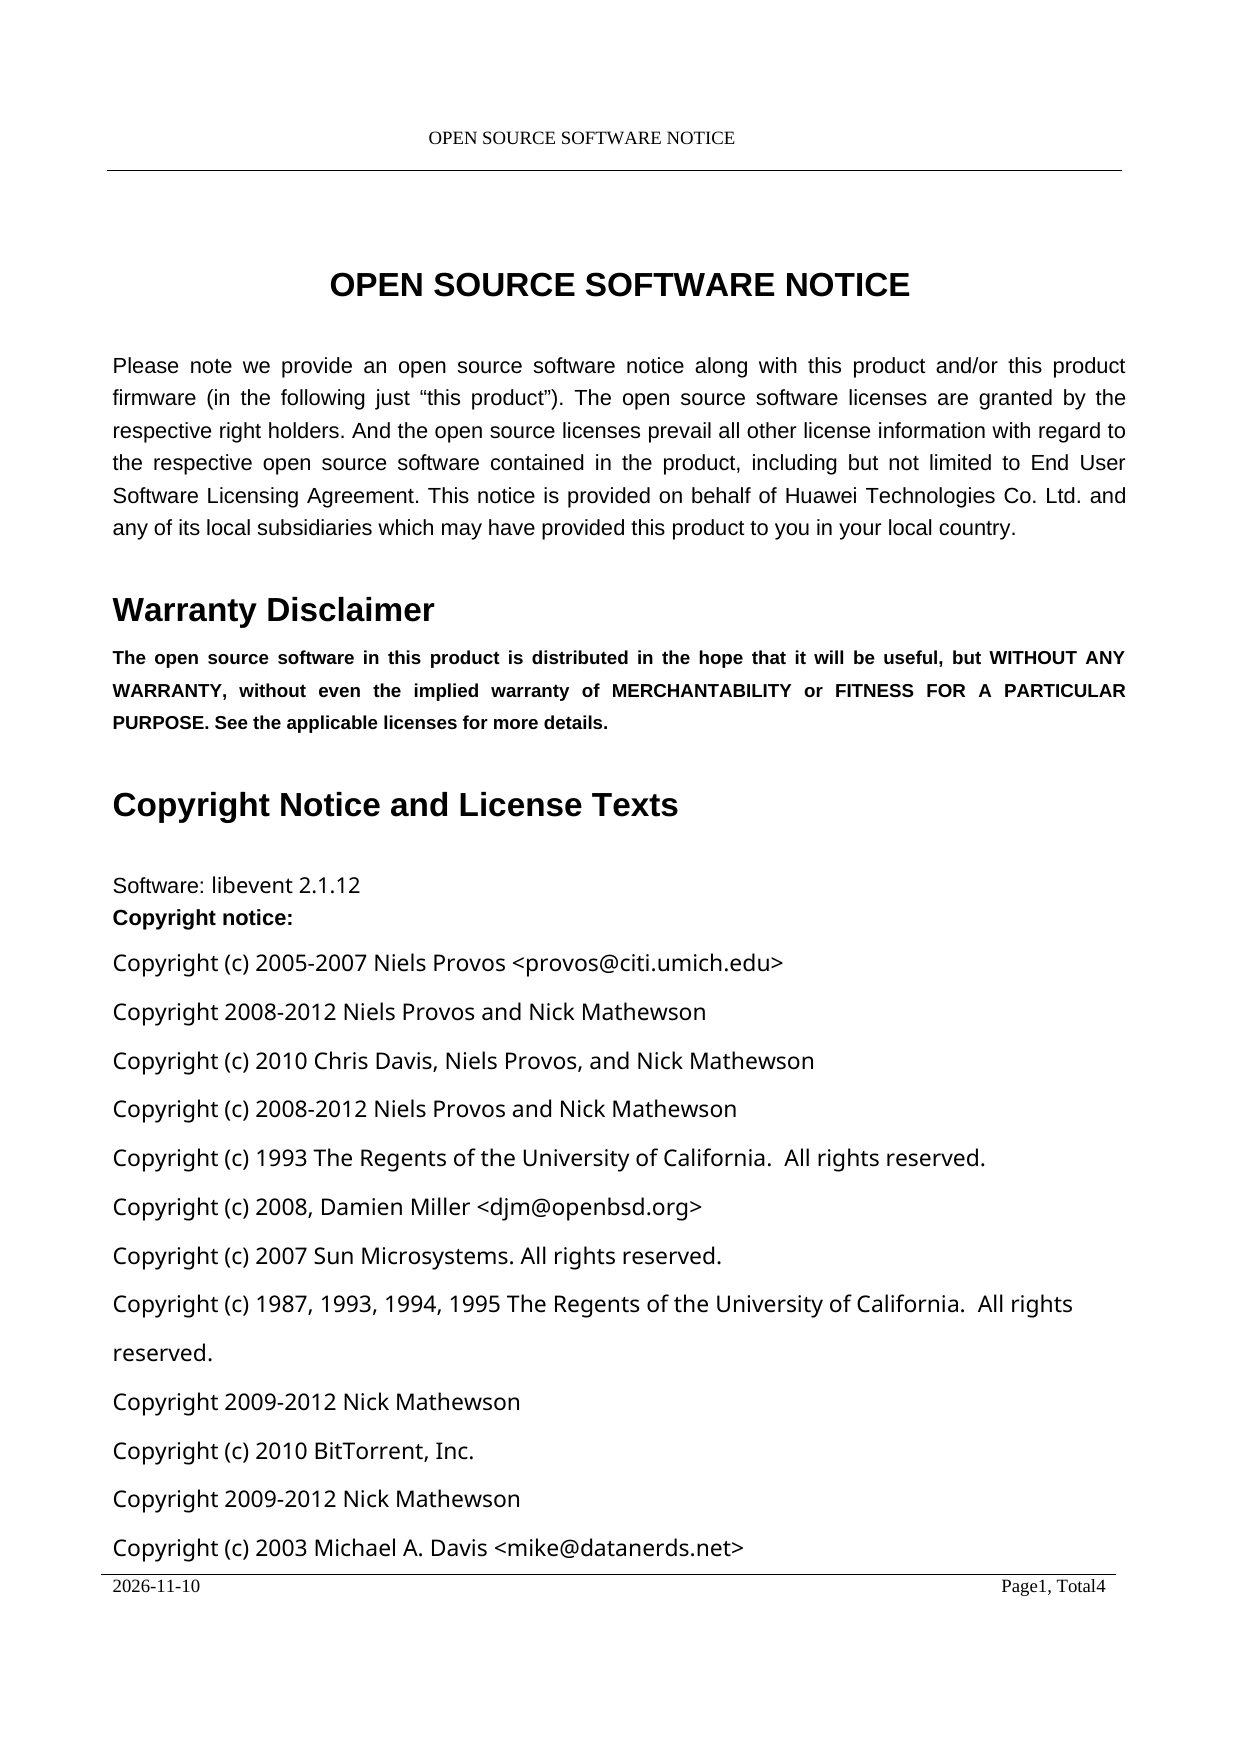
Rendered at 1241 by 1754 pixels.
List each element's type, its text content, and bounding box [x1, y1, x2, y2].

text Software: libevent 2.1.12 [112, 869, 1128, 901]
text Please note we provide an open source software notice along with this product and/or this product firmware (in the following just “this product”). The open source software licenses are granted by the respective right holders. And the open source licenses prevail all other license information with regard to the respective open source software contained in the product, including but not limited to End User Software Licensing Agreement. This notice is provided on behalf of Huawei Technologies Co. Ltd. and any of its local subsidiaries which may have provided this product to you in your local country. [112, 349, 1128, 544]
text Warranty Disclaimer [112, 576, 1128, 641]
text Copyright notice: [112, 901, 1128, 934]
text OPEN SOURCE SOFTWARE NOTICE [112, 251, 1128, 316]
text The open source software in this product is distributed in the hope that it will be useful, but WITHOUT ANY WARRANTY, without even the implied warranty of MERCHANTABILITY or FITNESS FOR A PARTICULAR PURPOSE. See the applicable licenses for more details. [112, 641, 1128, 739]
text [112, 947, 1128, 1564]
text Copyright Notice and License Texts [112, 771, 1128, 836]
